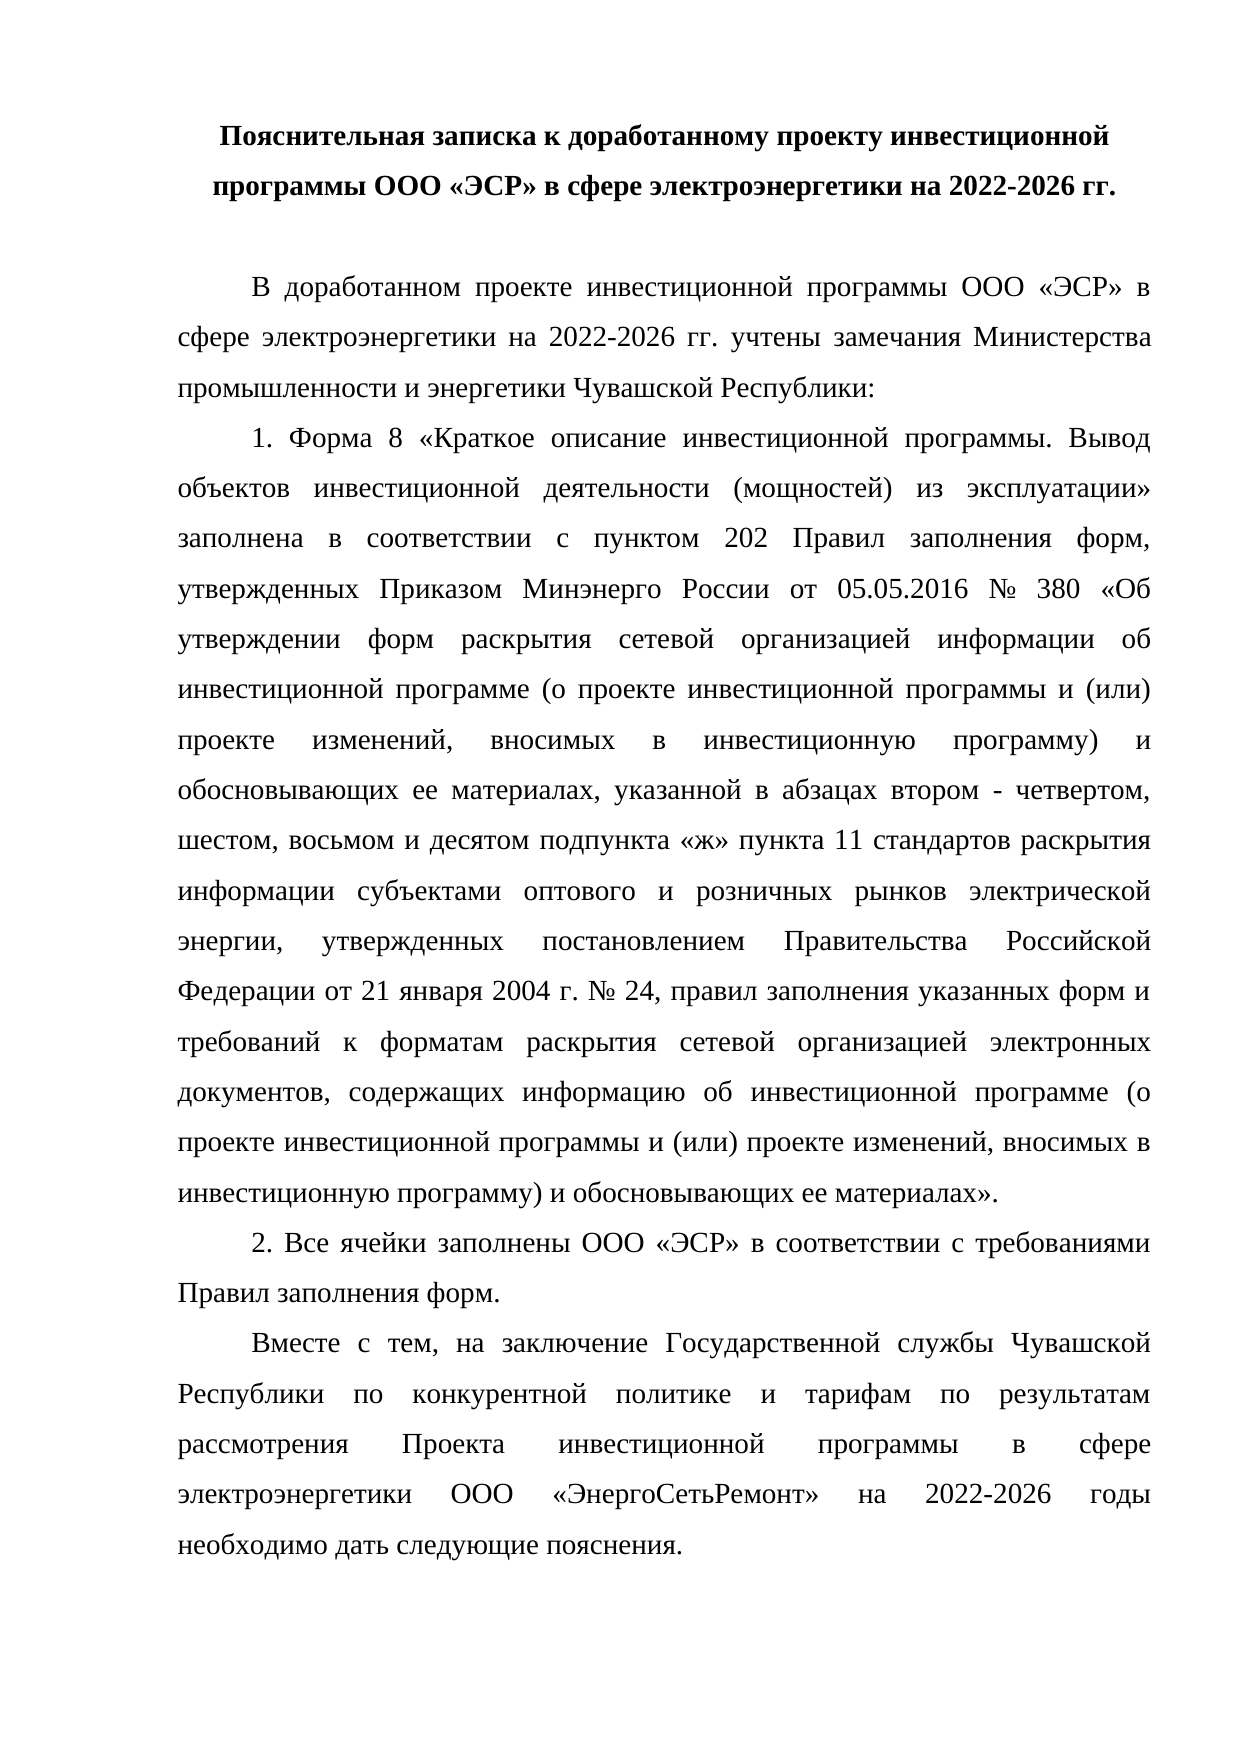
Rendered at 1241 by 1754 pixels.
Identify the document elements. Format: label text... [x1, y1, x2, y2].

text Пояснительная записка к доработанному проекту инвестиционной программы ООО «ЭСР» в сфере электроэнергетики на 2022-2026 гг. [177, 118, 1152, 202]
text Вместе с тем, на заключение Государственной службы Чувашской Республики по конкурентной политике и тарифам по результатам рассмотрения Проекта инвестиционной программы в сфере электроэнергетики ООО «ЭнергоСетьРемонт» на 2022-2026 годы необходимо дать следующие пояснения. [177, 1326, 1152, 1560]
text 1. Форма 8 «Краткое описание инвестиционной программы. Вывод объектов инвестиционной деятельности (мощностей) из эксплуатации» заполнена в соответствии с пунктом 202 Правил заполнения форм, утвержденных Приказом Минэнерго России от 05.05.2016 № 380 «Об утверждении форм раскрытия сетевой организацией информации об инвестиционной программе (о проекте инвестиционной программы и (или) проекте изменений, вносимых в инвестиционную программу) и обосновывающих ее материалах, указанной в абзацах втором - четвертом, шестом, восьмом и десятом подпункта «ж» пункта 11 стандартов раскрытия информации субъектами оптового и розничных рынков электрической энергии, утвержденных постановлением Правительства Российской Федерации от 21 января 2004 г. № 24, правил заполнения указанных форм и требований к форматам раскрытия сетевой организацией электронных документов, содержащих информацию об инвестиционной программе (о проекте инвестиционной программы и (или) проекте изменений, вносимых в инвестиционную программу) и обосновывающих ее материалах». [177, 420, 1152, 1208]
text В доработанном проекте инвестиционной программы ООО «ЭСР» в сфере электроэнергетики на 2022-2026 гг. учтены замечания Министерства промышленности и энергетики Чувашской Республики: [177, 269, 1152, 403]
text 2. Все ячейки заполнены ООО «ЭСР» в соответствии с требованиями Правил заполнения форм. [177, 1225, 1152, 1309]
